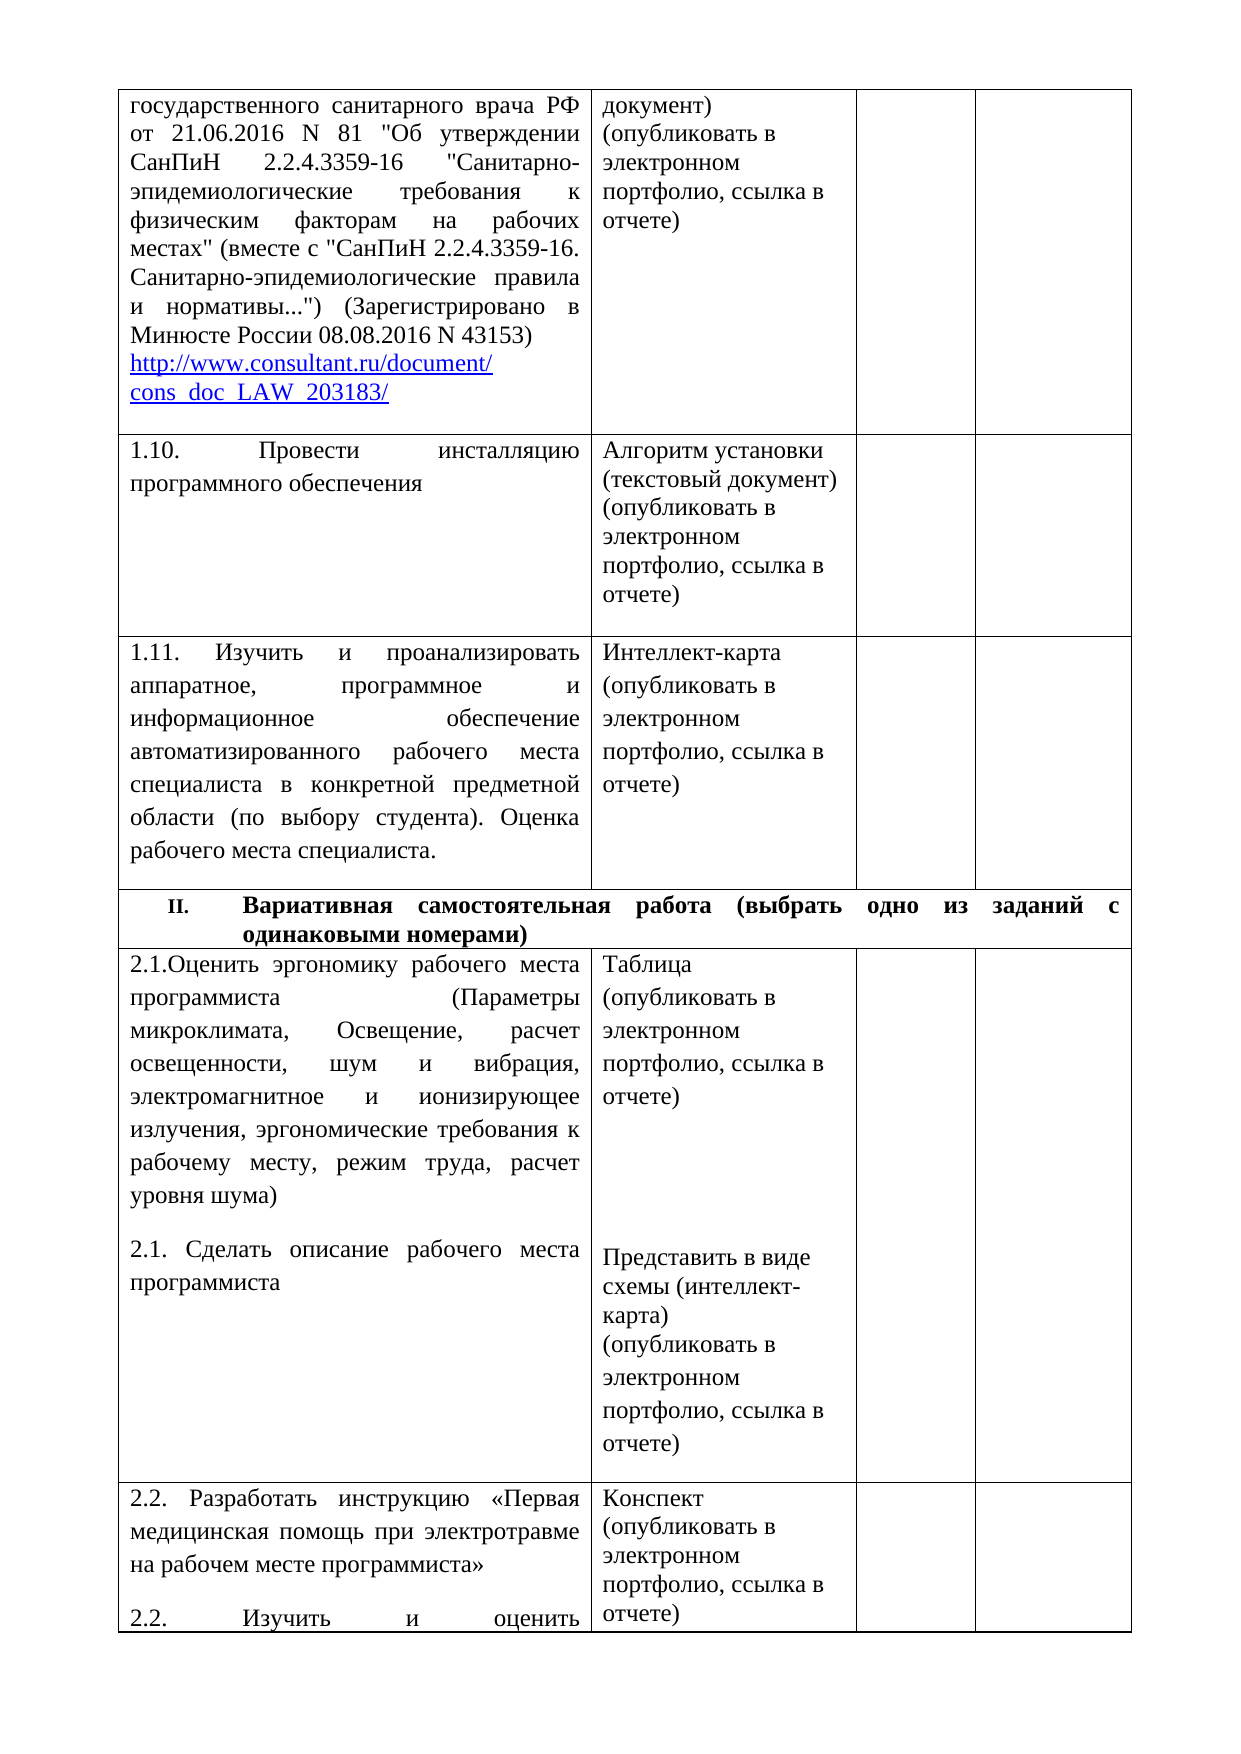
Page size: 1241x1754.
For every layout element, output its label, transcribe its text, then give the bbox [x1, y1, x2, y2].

table_cell [857, 637, 975, 889]
table_cell [857, 435, 975, 636]
table_cell [857, 949, 975, 1482]
table_cell [976, 949, 1131, 1482]
table_cell 1.10. Провести инсталляцию программного обеспечения [119, 435, 591, 636]
table_cell [976, 90, 1131, 434]
table_cell [857, 90, 975, 434]
table_cell Таблица (опубликовать в электронном портфолио, ссылка в отчете) Представить в виде схемы (интеллект-карта) (опубликовать в электронном портфолио, ссылка в отчете) [592, 949, 856, 1482]
table_cell Алгоритм установки (текстовый документ) (опубликовать в электронном портфолио, ссылка в отчете) [592, 435, 856, 636]
table_cell 2.1.Оценить эргономику рабочего места программиста (Параметры микроклимата, Освещение, расчет освещенности, шум и вибрация, электромагнитное и ионизирующее излучения, эргономические требования к рабочему месту, режим труда, расчет уровня шума) 2.1. Сделать описание рабочего места программиста [119, 949, 591, 1482]
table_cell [119, 90, 591, 434]
table_cell Интеллект-карта (опубликовать в электронном портфолио, ссылка в отчете) [592, 637, 856, 889]
table_cell [976, 1483, 1131, 1631]
table_cell [976, 637, 1131, 889]
table_cell Вариативная самостоятельная работа (выбрать одно из заданий с одинаковыми номерами) [119, 890, 1131, 948]
table_cell Конспект (опубликовать в электронном портфолио, ссылка в отчете) [592, 1483, 856, 1631]
table_cell [976, 435, 1131, 636]
table_cell [857, 1483, 975, 1631]
table_cell 2.2. Разработать инструкцию «Первая медицинская помощь при электротравме на рабочем месте программиста» 2.2. Изучить и оценить профессиональный кодекс этики ACM, IEEE Computer Society и других организаций. [119, 1483, 591, 1631]
table_cell 1.11. Изучить и проанализировать аппаратное, программное и информационное обеспечение автоматизированного рабочего места специалиста в конкретной предметной области (по выбору студента). Оценка рабочего места специалиста. [119, 637, 591, 889]
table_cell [592, 90, 856, 434]
